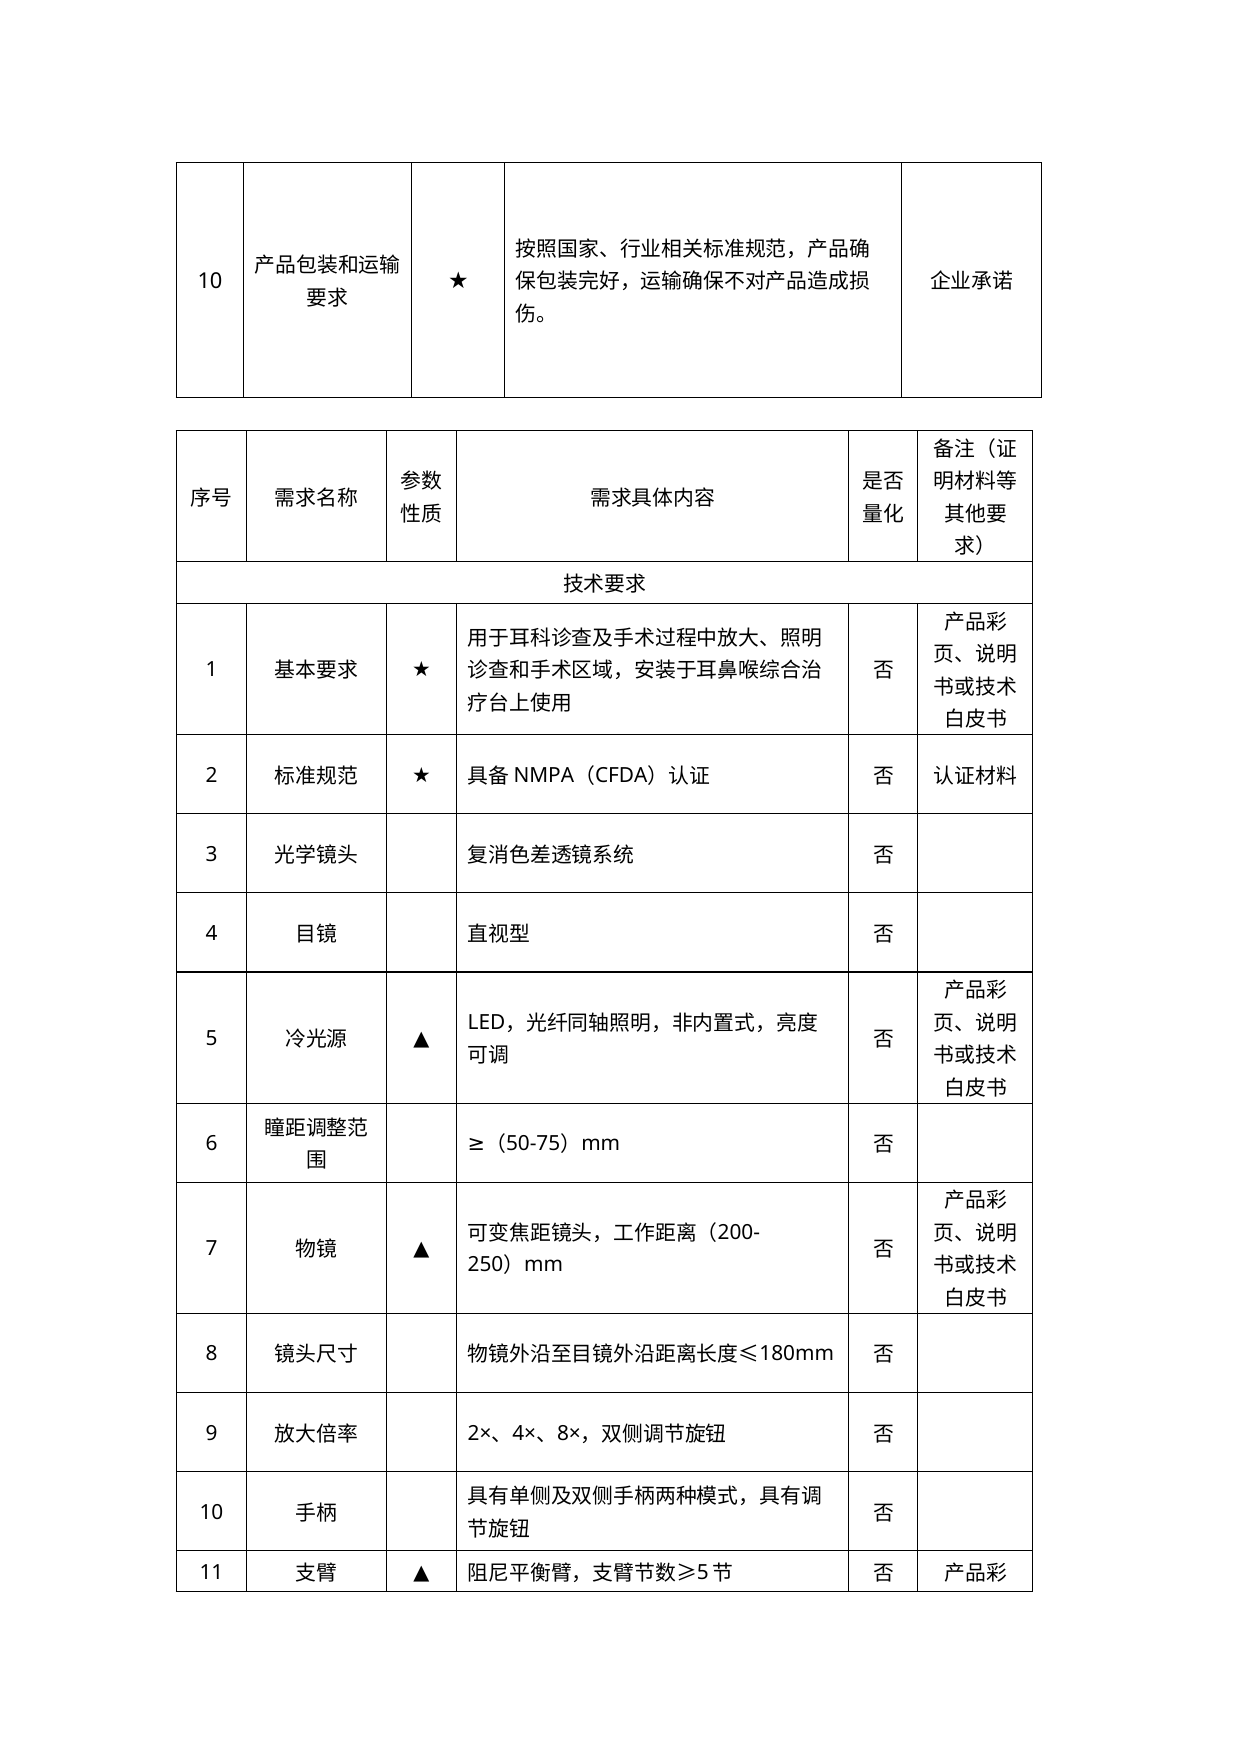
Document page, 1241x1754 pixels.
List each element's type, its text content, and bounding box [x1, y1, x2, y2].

table_cell ★ [387, 735, 456, 813]
table_cell 2 [177, 735, 246, 813]
table_cell 复消色差透镜系统 [457, 814, 848, 892]
table_cell 认证材料 [918, 735, 1032, 813]
table_cell 否 [849, 735, 917, 813]
table_cell 10 [177, 163, 243, 397]
table_cell 产品包装和运输要求 [244, 163, 411, 397]
table_header 是否量化 [849, 431, 917, 561]
table_cell [387, 1393, 456, 1471]
table_header 需求具体内容 [457, 431, 848, 561]
table_cell 否 [849, 1104, 917, 1182]
table_cell 产品彩页、说明书或技术白皮书 [918, 1183, 1032, 1313]
table_cell 手柄 [247, 1472, 386, 1550]
table_cell [918, 893, 1032, 971]
table_cell 否 [849, 604, 917, 734]
table_cell [918, 1314, 1032, 1392]
table_cell 9 [177, 1393, 246, 1471]
table_cell 1 [177, 604, 246, 734]
table_cell ★ [387, 604, 456, 734]
table_cell 5 [177, 973, 246, 1102]
table_cell [387, 1472, 456, 1550]
table_cell [918, 1472, 1032, 1550]
table_cell 用于耳科诊查及手术过程中放大、照明诊查和手术区域，安装于耳鼻喉综合治疗台上使用 [457, 604, 848, 734]
table_cell 阻尼平衡臂，支臂节数≥5节 [457, 1551, 848, 1591]
table_cell [918, 814, 1032, 892]
table_header 需求名称 [247, 431, 386, 561]
table_cell [387, 893, 456, 971]
table_cell 否 [849, 1472, 917, 1550]
table_cell 3 [177, 814, 246, 892]
table_cell [918, 1393, 1032, 1471]
table_cell 企业承诺 [902, 163, 1041, 397]
table_cell 物镜外沿至目镜外沿距离长度≤180mm [457, 1314, 848, 1392]
table_cell LED，光纤同轴照明，非内置式，亮度可调 [457, 973, 848, 1102]
table_cell ★ [412, 163, 504, 397]
table_cell 2×、4×、8×，双侧调节旋钮 [457, 1393, 848, 1471]
table_cell 10 [177, 1472, 246, 1550]
table_cell 8 [177, 1314, 246, 1392]
table_cell ▲ [387, 973, 456, 1102]
table_header 序号 [177, 431, 246, 561]
table_cell 否 [849, 893, 917, 971]
table_cell 产品彩页、说明书或技术白皮书 [918, 973, 1032, 1102]
table_cell 光学镜头 [247, 814, 386, 892]
table_cell 物镜 [247, 1183, 386, 1313]
table_cell 目镜 [247, 893, 386, 971]
table_cell 镜头尺寸 [247, 1314, 386, 1392]
table_cell 可变焦距镜头，工作距离（200-250）mm [457, 1183, 848, 1313]
table_header 参数性质 [387, 431, 456, 561]
table_cell [387, 1314, 456, 1392]
table_cell ▲ [387, 1183, 456, 1313]
table_cell 否 [849, 814, 917, 892]
table_cell 直视型 [457, 893, 848, 971]
table_header 备注（证明材料等其他要求） [918, 431, 1032, 561]
table_cell 按照国家、行业相关标准规范，产品确保包装完好，运输确保不对产品造成损伤。 [505, 163, 901, 397]
table_cell 否 [849, 973, 917, 1102]
table_cell 技术要求 [177, 562, 1032, 603]
table_cell ▲ [387, 1551, 456, 1591]
table_cell 否 [849, 1183, 917, 1313]
table_cell 具备NMPA（CFDA）认证 [457, 735, 848, 813]
table_cell 4 [177, 893, 246, 971]
table_cell 产品彩页、说明书或技术白皮书 [918, 604, 1032, 734]
table_cell [918, 1104, 1032, 1182]
table_cell 基本要求 [247, 604, 386, 734]
table_cell 瞳距调整范围 [247, 1104, 386, 1182]
table_cell [387, 1104, 456, 1182]
table_cell 6 [177, 1104, 246, 1182]
table_cell 标准规范 [247, 735, 386, 813]
table_cell 11 [177, 1551, 246, 1591]
table_cell [387, 814, 456, 892]
table_cell 否 [849, 1393, 917, 1471]
table_cell 产品彩页、说明书或技术白皮书 [918, 1551, 1032, 1591]
table_cell 冷光源 [247, 973, 386, 1102]
table_cell ≥（50-75）mm [457, 1104, 848, 1182]
table_cell 否 [849, 1551, 917, 1591]
table_cell 支臂 [247, 1551, 386, 1591]
table_cell 7 [177, 1183, 246, 1313]
table_cell 否 [849, 1314, 917, 1392]
table_cell 放大倍率 [247, 1393, 386, 1471]
table_cell 具有单侧及双侧手柄两种模式，具有调节旋钮 [457, 1472, 848, 1550]
